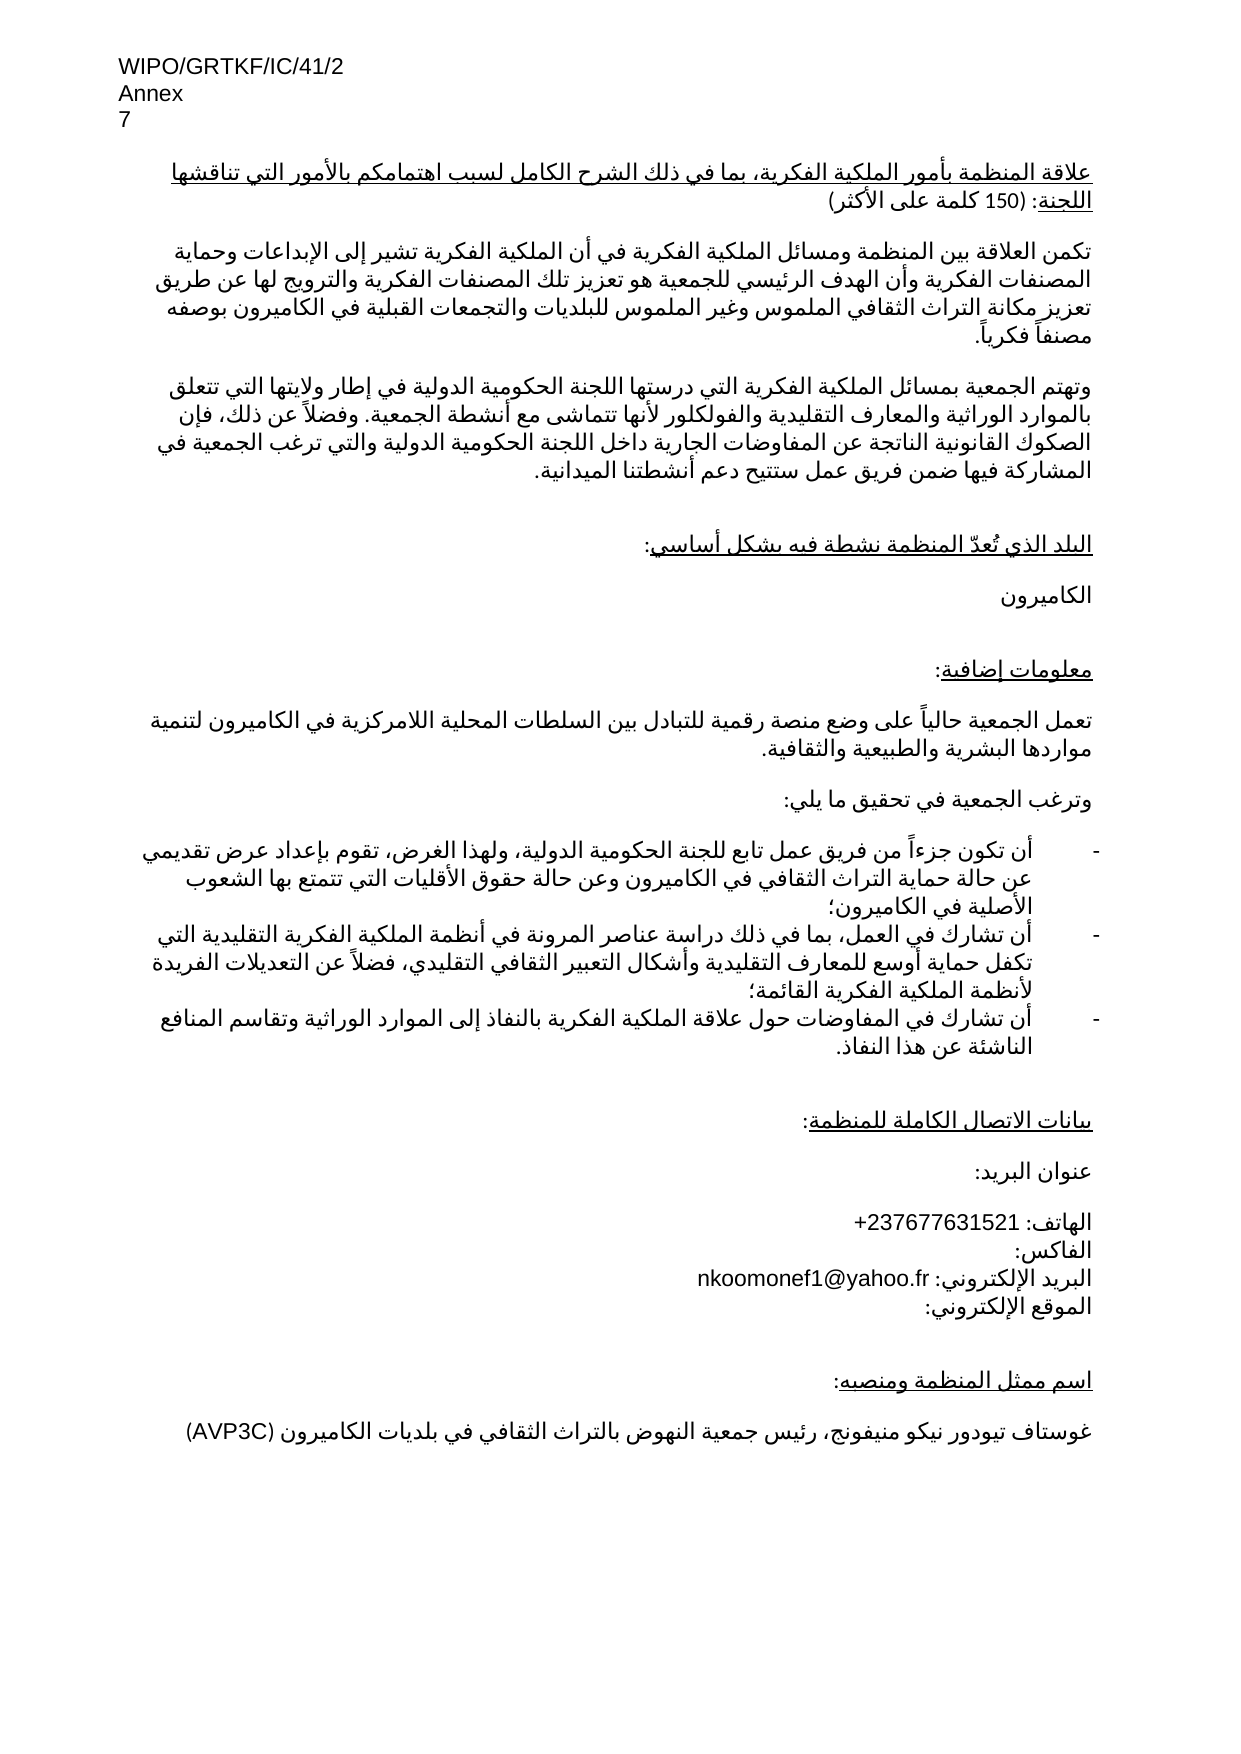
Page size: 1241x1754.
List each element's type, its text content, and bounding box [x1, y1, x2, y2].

text البلد الذي تُعدّ المنظمة نشطة فيه بشكل أساسي: [118, 530, 1092, 558]
text بيانات الاتصال الكاملة للمنظمة: [118, 1106, 1092, 1134]
list أن تشارك في العمل، بما في ذلك دراسة عناصر المرونة في أنظمة الملكية الفكرية التقليدية التي تكفل حماية أوسع للمعارف التقليدية وأشكال التعبير الثقافي التقليدي، فضلاً عن التعديلات الفريدة لأنظمة الملكية الفكرية القائمة؛ [118, 920, 1092, 1004]
text وتهتم الجمعية بمسائل الملكية الفكرية التي درستها اللجنة الحكومية الدولية في إطار ولايتها التي تتعلق بالموارد الوراثية والمعارف التقليدية والفولكلور لأنها تتماشى مع أنشطة الجمعية. وفضلاً عن ذلك، فإن الصكوك القانونية الناتجة عن المفاوضات الجارية داخل اللجنة الحكومية الدولية والتي ترغب الجمعية في المشاركة فيها ضمن فريق عمل ستتيح دعم أنشطتنا الميدانية. [118, 372, 1092, 484]
text اسم ممثل المنظمة ومنصبه: [118, 1366, 1092, 1394]
text عنوان البريد: [118, 1157, 1092, 1185]
text تعمل الجمعية حالياً على وضع منصة رقمية للتبادل بين السلطات المحلية اللامركزية في الكاميرون لتنمية مواردها البشرية والطبيعية والثقافية. [118, 706, 1092, 762]
list أن تشارك في المفاوضات حول علاقة الملكية الفكرية بالنفاذ إلى الموارد الوراثية وتقاسم المنافع الناشئة عن هذا النفاذ. [118, 1004, 1092, 1060]
text الموقع الإلكتروني: [118, 1292, 1092, 1320]
text الهاتف: ‎+237677631521 [118, 1208, 1092, 1236]
text الكاميرون [118, 581, 1092, 609]
text البريد الإلكتروني: nkoomonef1@yahoo.fr [118, 1264, 1092, 1292]
list أن تكون جزءاً من فريق عمل تابع للجنة الحكومية الدولية، ولهذا الغرض، تقوم بإعداد عرض تقديمي عن حالة حماية التراث الثقافي في الكاميرون وعن حالة حقوق الأقليات التي تتمتع بها الشعوب الأصلية في الكاميرون؛ [118, 836, 1092, 920]
text معلومات إضافية: [118, 655, 1092, 683]
text غوستاف تيودور نيكو منيفونج، رئيس جمعية النهوض بالتراث الثقافي في بلديات الكاميرون (AVP3C) [118, 1417, 1092, 1445]
text علاقة المنظمة بأمور الملكية الفكرية، بما في ذلك الشرح الكامل لسبب اهتمامكم بالأمور التي تناقشها اللجنة: (150 كلمة على الأكثر) [118, 158, 1092, 214]
text تكمن العلاقة بين المنظمة ومسائل الملكية الفكرية في أن الملكية الفكرية تشير إلى الإبداعات وحماية المصنفات الفكرية وأن الهدف الرئيسي للجمعية هو تعزيز تلك المصنفات الفكرية والترويج لها عن طريق تعزيز مكانة التراث الثقافي الملموس وغير الملموس للبلديات والتجمعات القبلية في الكاميرون بوصفه مصنفاً فكرياً. [118, 237, 1092, 349]
text وترغب الجمعية في تحقيق ما يلي: [118, 785, 1092, 813]
text الفاكس: [118, 1236, 1092, 1264]
